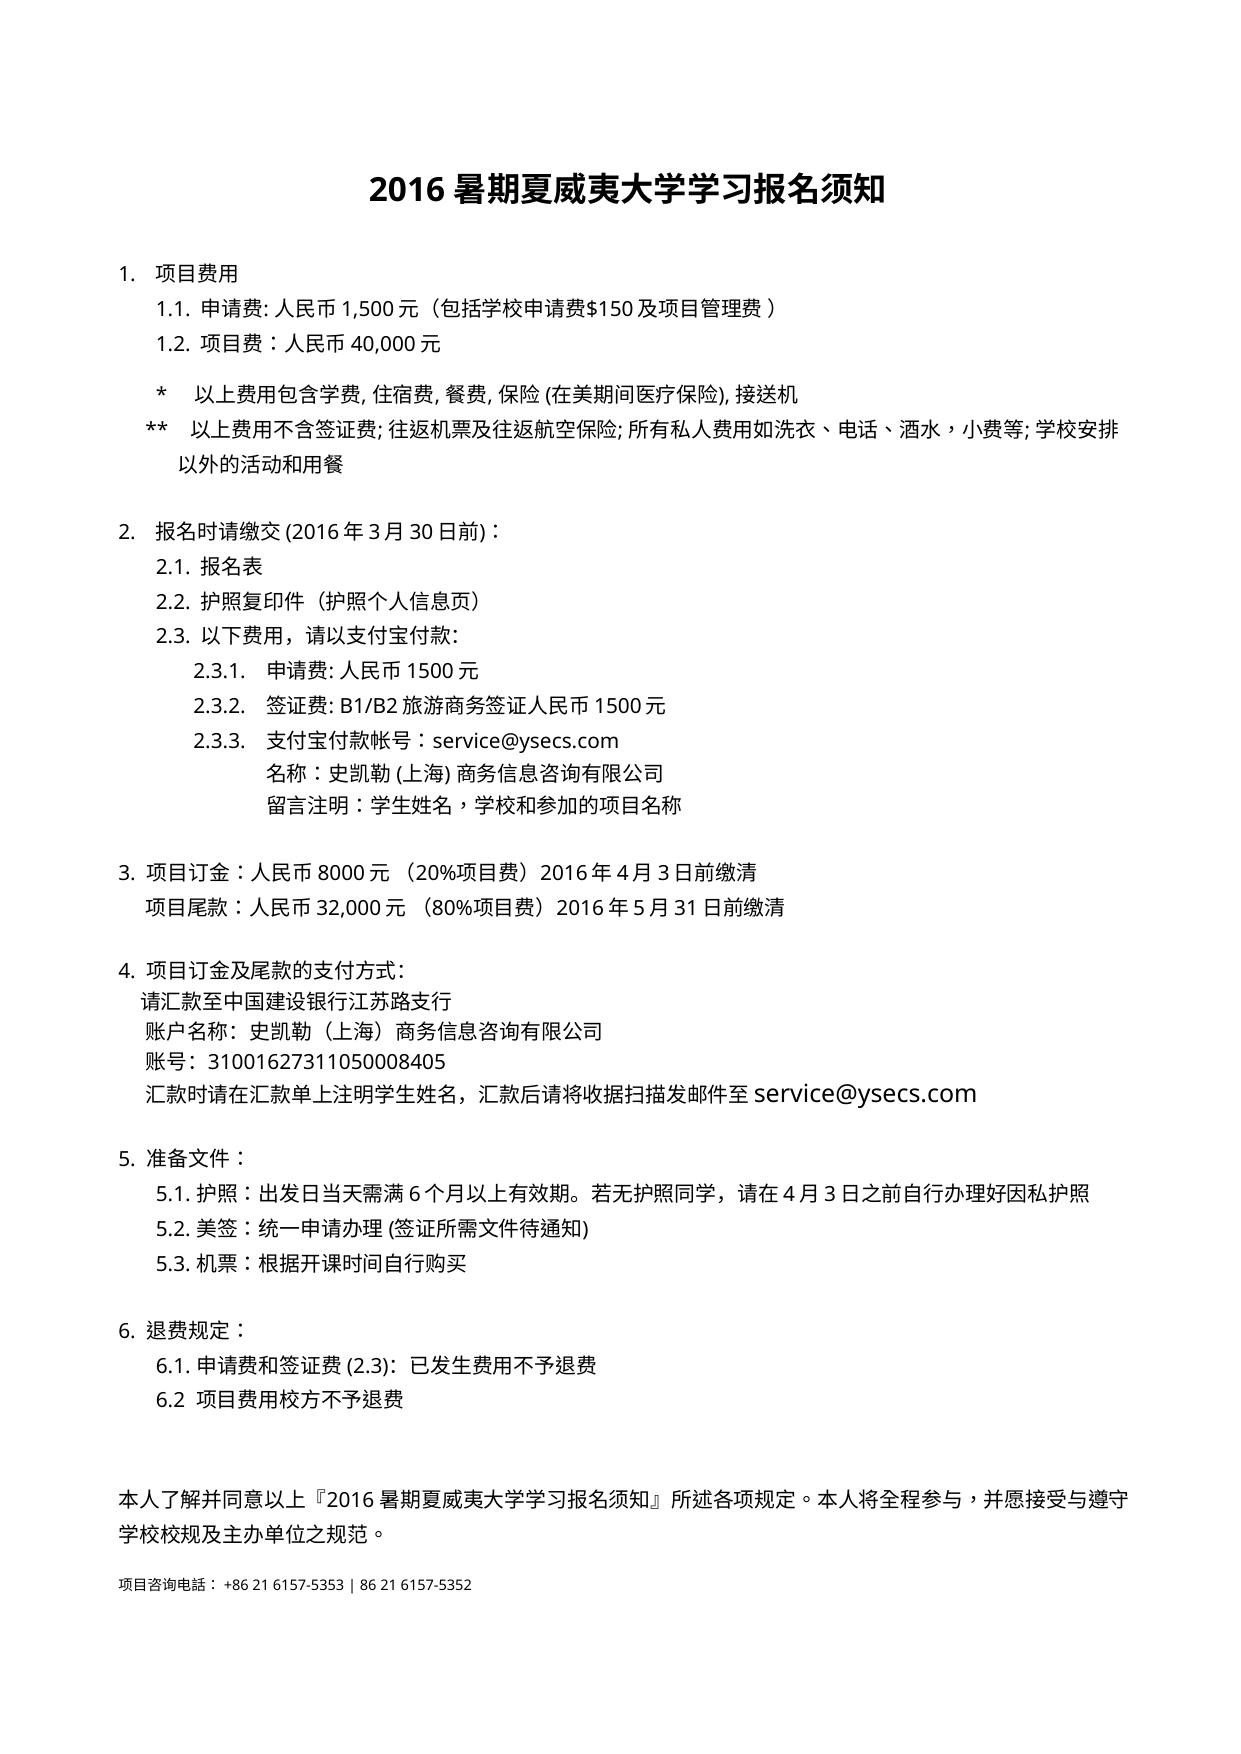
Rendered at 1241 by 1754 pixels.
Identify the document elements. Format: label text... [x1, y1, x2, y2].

list 申请费: 人民币1,500元（包括学校申请费$150及项目管理费 ） [156, 292, 1138, 322]
text 账号：31001627311050008405 [118, 1045, 1138, 1076]
list 报名时请缴交 (2016年3月30日前)： [118, 515, 1138, 546]
list 护照复印件（护照个人信息页） [156, 585, 1138, 615]
text 以外的活动和用餐 [118, 448, 1138, 478]
text 汇款时请在汇款单上注明学生姓名，汇款后请将收据扫描发邮件至service@ysecs.com [118, 1076, 1138, 1110]
text 6. 退费规定： [118, 1314, 1138, 1344]
text 6.2 项目费用校方不予退费 [156, 1384, 1138, 1414]
text 本人了解并同意以上『2016 暑期夏威夷大学学习报名须知』所述各项规定。本人将全程参与，并愿接受与遵守学校校规及主办单位之规范。 [118, 1484, 1138, 1549]
list 留言注明：学生姓名，学校和参加的项目名称 [266, 791, 1138, 820]
list 以下费用，请以支付宝付款： [156, 620, 1138, 650]
text 请汇款至中国建设银行江苏路支行 [118, 985, 1138, 1015]
list 名称：史凯勒 (上海) 商务信息咨询有限公司 [266, 759, 1138, 787]
text 4. 项目订金及尾款的支付方式： [118, 955, 1138, 985]
text 6.1. 申请费和签证费 (2.3)：已发生费用不予退费 [156, 1349, 1138, 1379]
list 项目费用 [118, 257, 1138, 288]
list 支付宝付款帐号：service@ysecs.com [193, 724, 1138, 754]
text 账户名称：史凯勒（上海）商务信息咨询有限公司 [118, 1015, 1138, 1045]
text 5.1. 护照：出发日当天需满6个月以上有效期。若无护照同学，请在4月3日之前自行办理好因私护照 [156, 1177, 1138, 1207]
text * 以上费用包含学费, 住宿费, 餐费, 保险 (在美期间医疗保险) , 接送机 [156, 378, 1138, 409]
text 5.2. 美签：统一申请办理 (签证所需文件待通知) [156, 1212, 1138, 1242]
list 报名表 [156, 550, 1138, 580]
text 5.3. 机票：根据开课时间自行购买 [156, 1247, 1138, 1277]
text ** 以上费用不含签证费; 往返机票及往返航空保险; 所有私人费用如洗衣、电话、酒水，小费等; 学校安排 [118, 413, 1138, 443]
text 5. 准备文件： [118, 1142, 1138, 1173]
text 3. 项目订金：人民币8000元 （20%项目费）2016年4月3日前缴清 [118, 857, 1138, 887]
list 申请费: 人民币1500元 [193, 654, 1138, 685]
text 项目尾款：人民币32,000元 （80%项目费）2016年5月31日前缴清 [118, 891, 1138, 922]
text 2016 暑期夏威夷大学学习报名须知 [118, 162, 1138, 211]
list 签证费: B1/B2旅游商务签证人民币1500元 [193, 689, 1138, 719]
list 项目费：人民币40,000元 [156, 327, 1138, 357]
